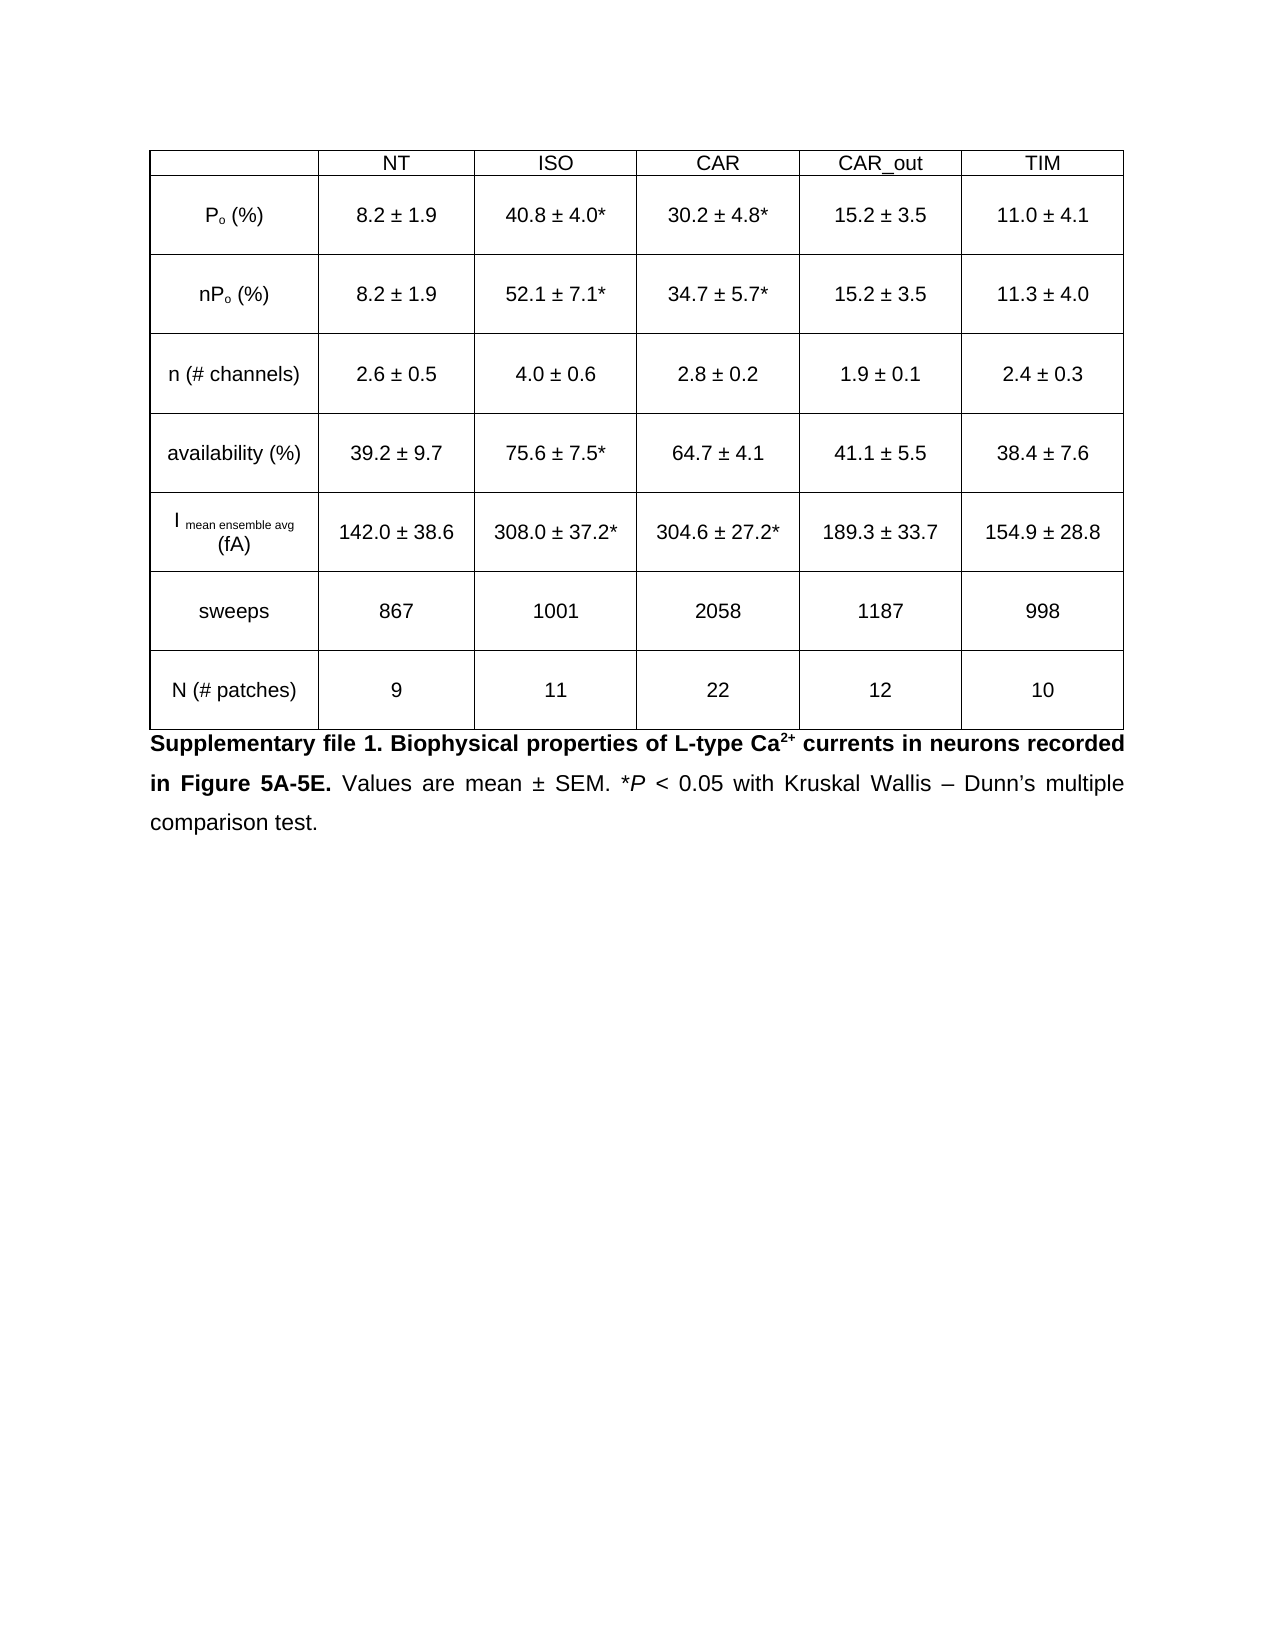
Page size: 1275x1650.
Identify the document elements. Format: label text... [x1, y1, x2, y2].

table_cell 75.6 ± 7.5* [475, 414, 636, 492]
table_cell nPo (%) [151, 255, 318, 333]
table_header ISO [475, 151, 636, 175]
table_cell availability (%) [151, 414, 318, 492]
table_cell 2.6 ± 0.5 [319, 334, 474, 412]
table_cell 30.2 ± 4.8* [637, 176, 799, 254]
table_header [151, 151, 318, 175]
table_cell 1001 [475, 572, 636, 650]
table_cell I mean ensemble avg (fA) [151, 493, 318, 571]
table_cell 41.1 ± 5.5 [800, 414, 961, 492]
table_cell 39.2 ± 9.7 [319, 414, 474, 492]
table_cell 308.0 ± 37.2* [475, 493, 636, 571]
table_cell 8.2 ± 1.9 [319, 176, 474, 254]
table_header CAR [637, 151, 799, 175]
table_cell Po (%) [151, 176, 318, 254]
table_cell 304.6 ± 27.2* [637, 493, 799, 571]
table_cell 11 [475, 651, 636, 729]
table_header NT [319, 151, 474, 175]
table_cell 8.2 ± 1.9 [319, 255, 474, 333]
table_cell 11.0 ± 4.1 [962, 176, 1123, 254]
table_cell 15.2 ± 3.5 [800, 176, 961, 254]
table_header TIM [962, 151, 1123, 175]
table_cell 998 [962, 572, 1123, 650]
table_header CAR_out [800, 151, 961, 175]
table_cell 1.9 ± 0.1 [800, 334, 961, 412]
table_cell 142.0 ± 38.6 [319, 493, 474, 571]
table_cell 4.0 ± 0.6 [475, 334, 636, 412]
table_cell 64.7 ± 4.1 [637, 414, 799, 492]
table_cell 22 [637, 651, 799, 729]
table_cell N (# patches) [151, 651, 318, 729]
table_cell 189.3 ± 33.7 [800, 493, 961, 571]
table_cell n (# channels) [151, 334, 318, 412]
table_cell 2.4 ± 0.3 [962, 334, 1123, 412]
table_cell 38.4 ± 7.6 [962, 414, 1123, 492]
table_cell sweeps [151, 572, 318, 650]
table_cell 10 [962, 651, 1123, 729]
table_cell 2058 [637, 572, 799, 650]
table_cell 40.8 ± 4.0* [475, 176, 636, 254]
table_cell 52.1 ± 7.1* [475, 255, 636, 333]
text Supplementary file 1. Biophysical properties of L-type Ca2+ currents in neurons recorded in Figure 5A-5E. Values are mean ± SEM. *P < 0.05 with Kruskal Wallis – Dunn’s multiple comparison test. [150, 730, 1125, 836]
table_cell 15.2 ± 3.5 [800, 255, 961, 333]
table_cell 12 [800, 651, 961, 729]
table_cell 34.7 ± 5.7* [637, 255, 799, 333]
table_cell 867 [319, 572, 474, 650]
table_cell 2.8 ± 0.2 [637, 334, 799, 412]
table_cell 154.9 ± 28.8 [962, 493, 1123, 571]
table_cell 9 [319, 651, 474, 729]
table_cell 1187 [800, 572, 961, 650]
table_cell 11.3 ± 4.0 [962, 255, 1123, 333]
